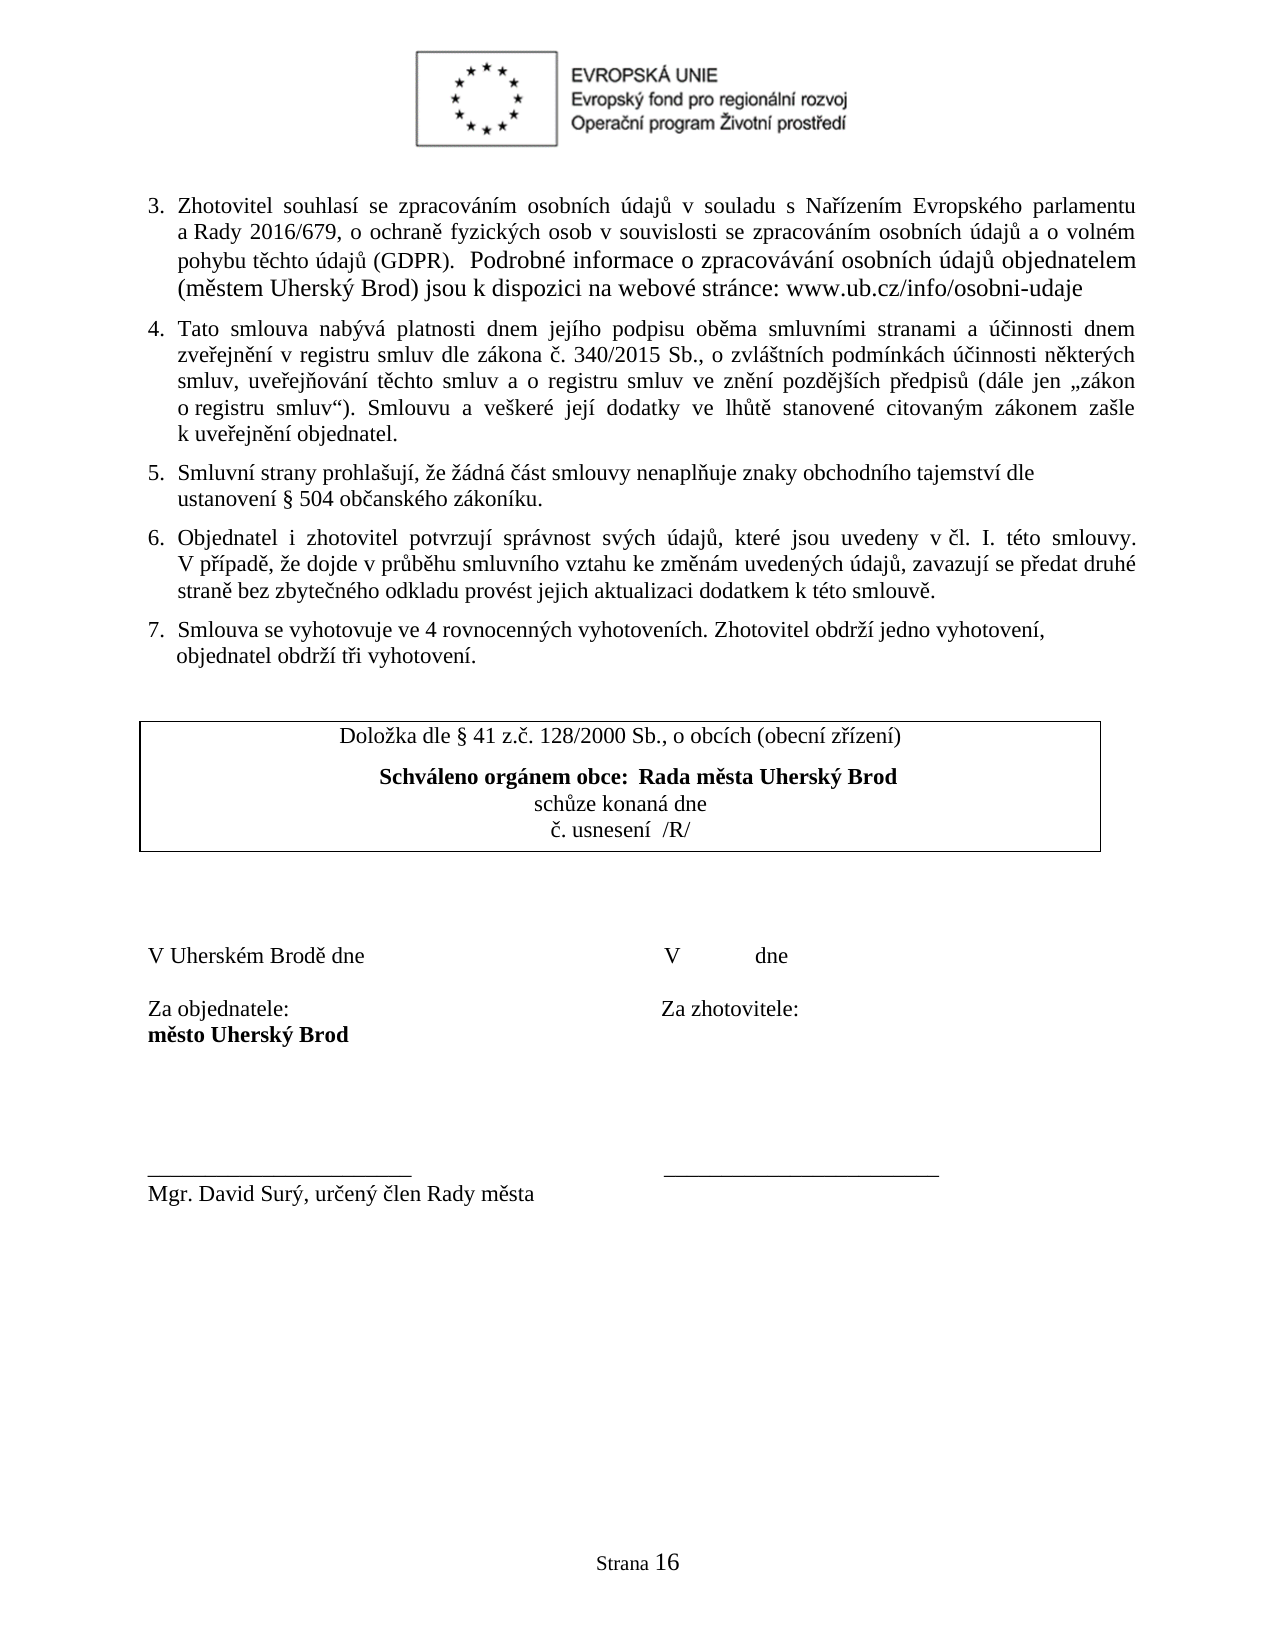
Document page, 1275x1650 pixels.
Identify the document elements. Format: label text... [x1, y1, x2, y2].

text Za objednatele: Za zhotovitele: [148, 995, 1137, 1021]
table_cell schůze konaná dne č. usnesení /R/ [141, 790, 1100, 851]
list Zhotovitel souhlasí se zpracováním osobních údajů v souladu s Nařízením Evropského parlamentu a Rady 2016/679, o ochraně fyzických osob v souvislosti se zpracováním osobních údajů a o volném pohybu těchto údajů (GDPR). Podrobné informace o zpracovávání osobních údajů objednatelem (městem Uherský Brod) jsou k dispozici na webové stránce: www.ub.cz/info/osobni-udaje [148, 192, 1137, 302]
text V Uherském Brodě dne V dne [148, 942, 1137, 969]
table_cell Schváleno orgánem obce: Rada města Uherský Brod [141, 763, 1100, 790]
text Mgr. David Surý, určený člen Rady města [148, 1179, 1137, 1206]
picture [408, 44, 868, 164]
text _______________________ ________________________ [148, 1153, 1137, 1179]
list Smlouva se vyhotovuje ve 4 rovnocenných vyhotoveních. Zhotovitel obdrží jedno vyhotovení, [148, 616, 1137, 642]
table_header Doložka dle § 41 z.č. 128/2000 Sb., o obcích (obecní zřízení) [141, 722, 1100, 763]
text objednatel obdrží tři vyhotovení. [148, 642, 1137, 668]
text město Uherský Brod [148, 1021, 1137, 1048]
list Objednatel i zhotovitel potvrzují správnost svých údajů, které jsou uvedeny v čl. I. této smlouvy. V případě, že dojde v průběhu smluvního vztahu ke změnám uvedených údajů, zavazují se předat druhé straně bez zbytečného odkladu provést jejich aktualizaci dodatkem k této smlouvě. [148, 524, 1137, 603]
list Smluvní strany prohlašují, že žádná část smlouvy nenaplňuje znaky obchodního tajemství dle ustanovení § 504 občanského zákoníku. [148, 459, 1127, 512]
list Tato smlouva nabývá platnosti dnem jejího podpisu oběma smluvními stranami a účinnosti dnem zveřejnění v registru smluv dle zákona č. 340/2015 Sb., o zvláštních podmínkách účinnosti některých smluv, uveřejňování těchto smluv a o registru smluv ve znění pozdějších předpisů (dále jen „zákon o registru smluv“). Smlouvu a veškeré její dodatky ve lhůtě stanovené citovaným zákonem zašle k uveřejnění objednatel. [148, 315, 1137, 446]
